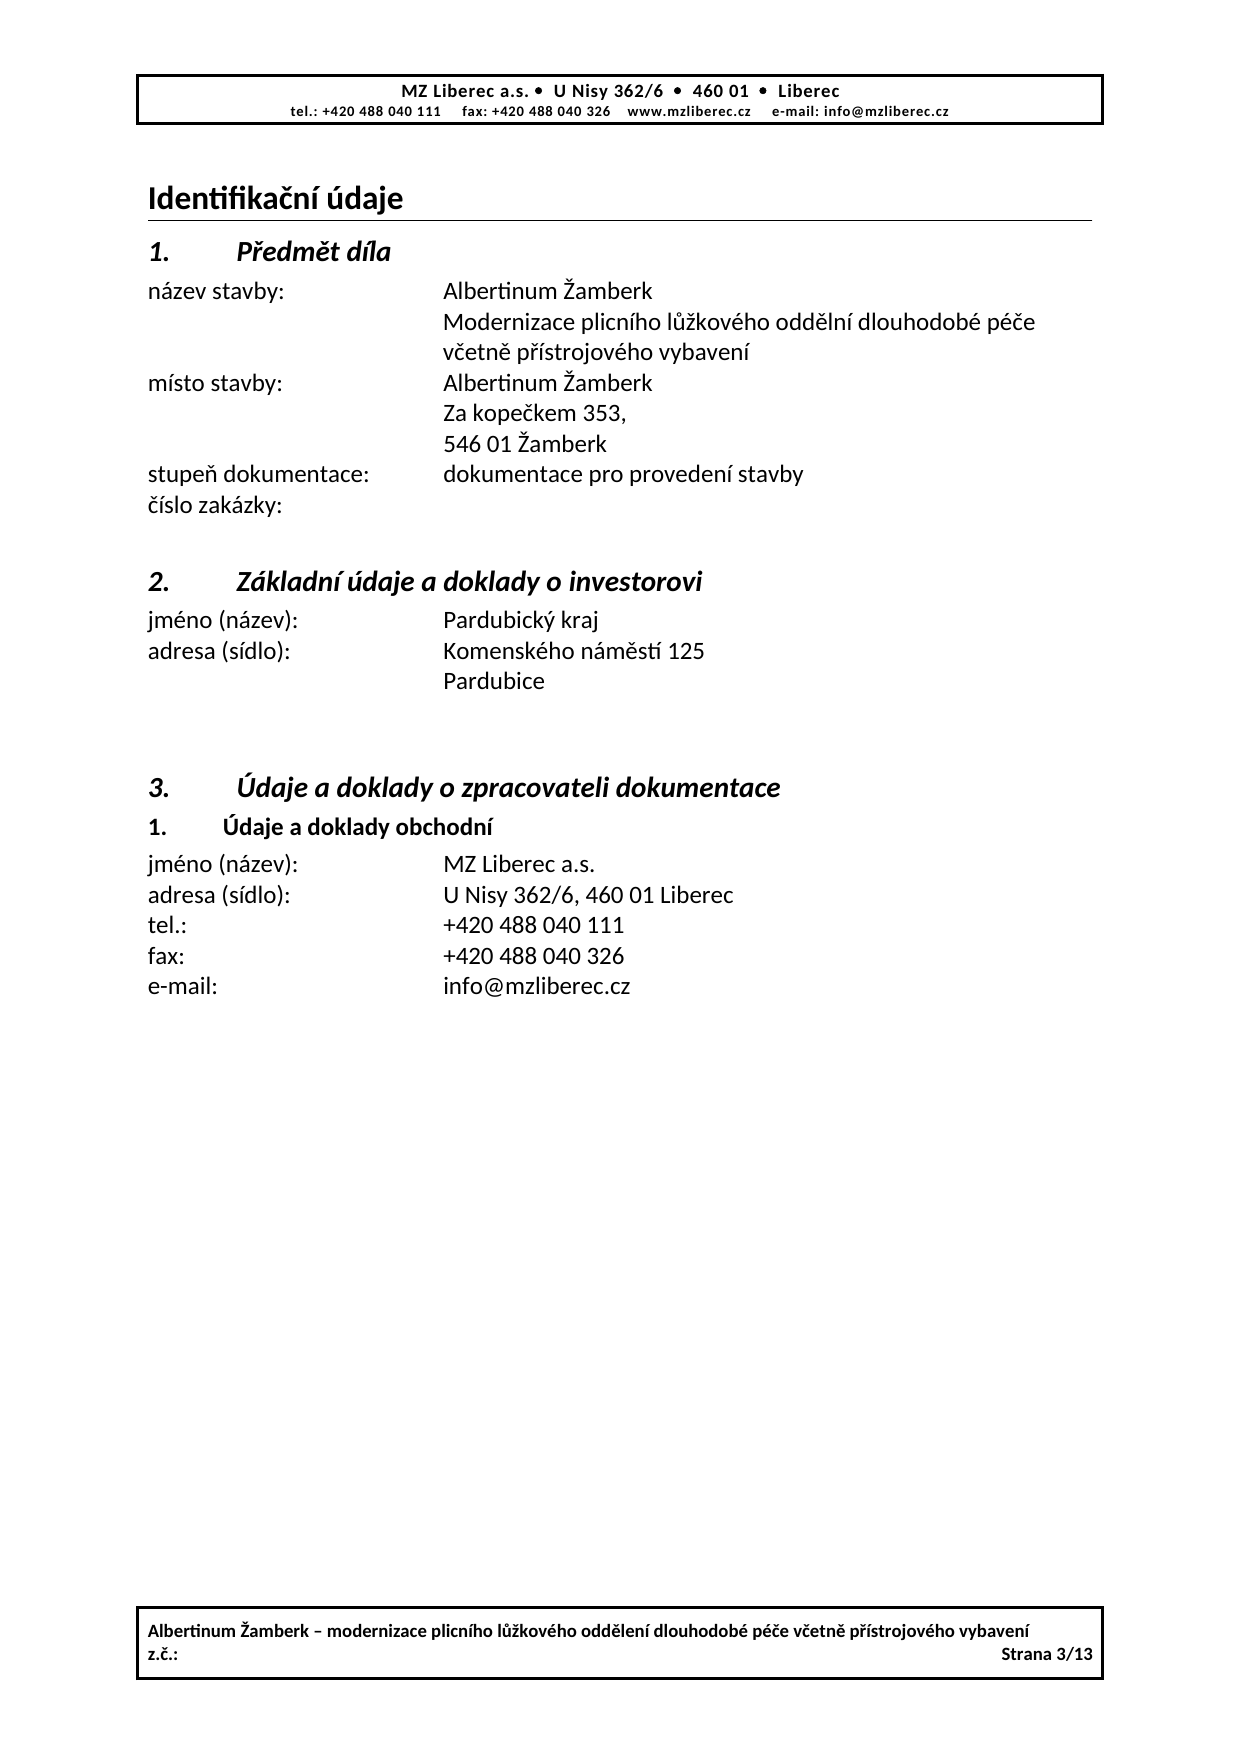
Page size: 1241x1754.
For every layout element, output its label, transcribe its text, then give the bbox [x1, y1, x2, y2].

subtitle Identifikační údaje [148, 177, 1092, 220]
text číslo zakázky: [148, 489, 1092, 519]
text adresa (sídlo): U Nisy 362/6, 460 01 Liberec [148, 879, 1092, 909]
subtitle Údaje a doklady o zpracovateli dokumentace [148, 769, 1092, 805]
text Za kopečkem 353, [148, 397, 1092, 428]
text adresa (sídlo): Komenského náměstí 125 [148, 635, 1092, 666]
text e-mail: info@mzliberec.cz [148, 970, 1092, 1001]
text místo stavby: Albertinum Žamberk [148, 367, 1092, 397]
text 546 01 Žamberk [148, 428, 1092, 458]
text stupeň dokumentace: dokumentace pro provedení stavby [148, 458, 1092, 489]
text tel.: +420 488 040 111 [148, 909, 1092, 940]
subtitle Předmět díla [148, 233, 1092, 269]
text jméno (název): MZ Liberec a.s. [148, 848, 1092, 879]
text název stavby: Albertinum Žamberk [148, 275, 1092, 306]
subtitle Údaje a doklady obchodní [148, 811, 1092, 842]
text fax: +420 488 040 326 [148, 940, 1092, 970]
text Pardubice [148, 666, 1092, 696]
text Modernizace plicního lůžkového oddělní dlouhodobé péče včetně přístrojového vybavení [443, 306, 1092, 367]
subtitle Základní údaje a doklady o investorovi [148, 563, 1092, 598]
text jméno (název): Pardubický kraj [148, 604, 1092, 635]
